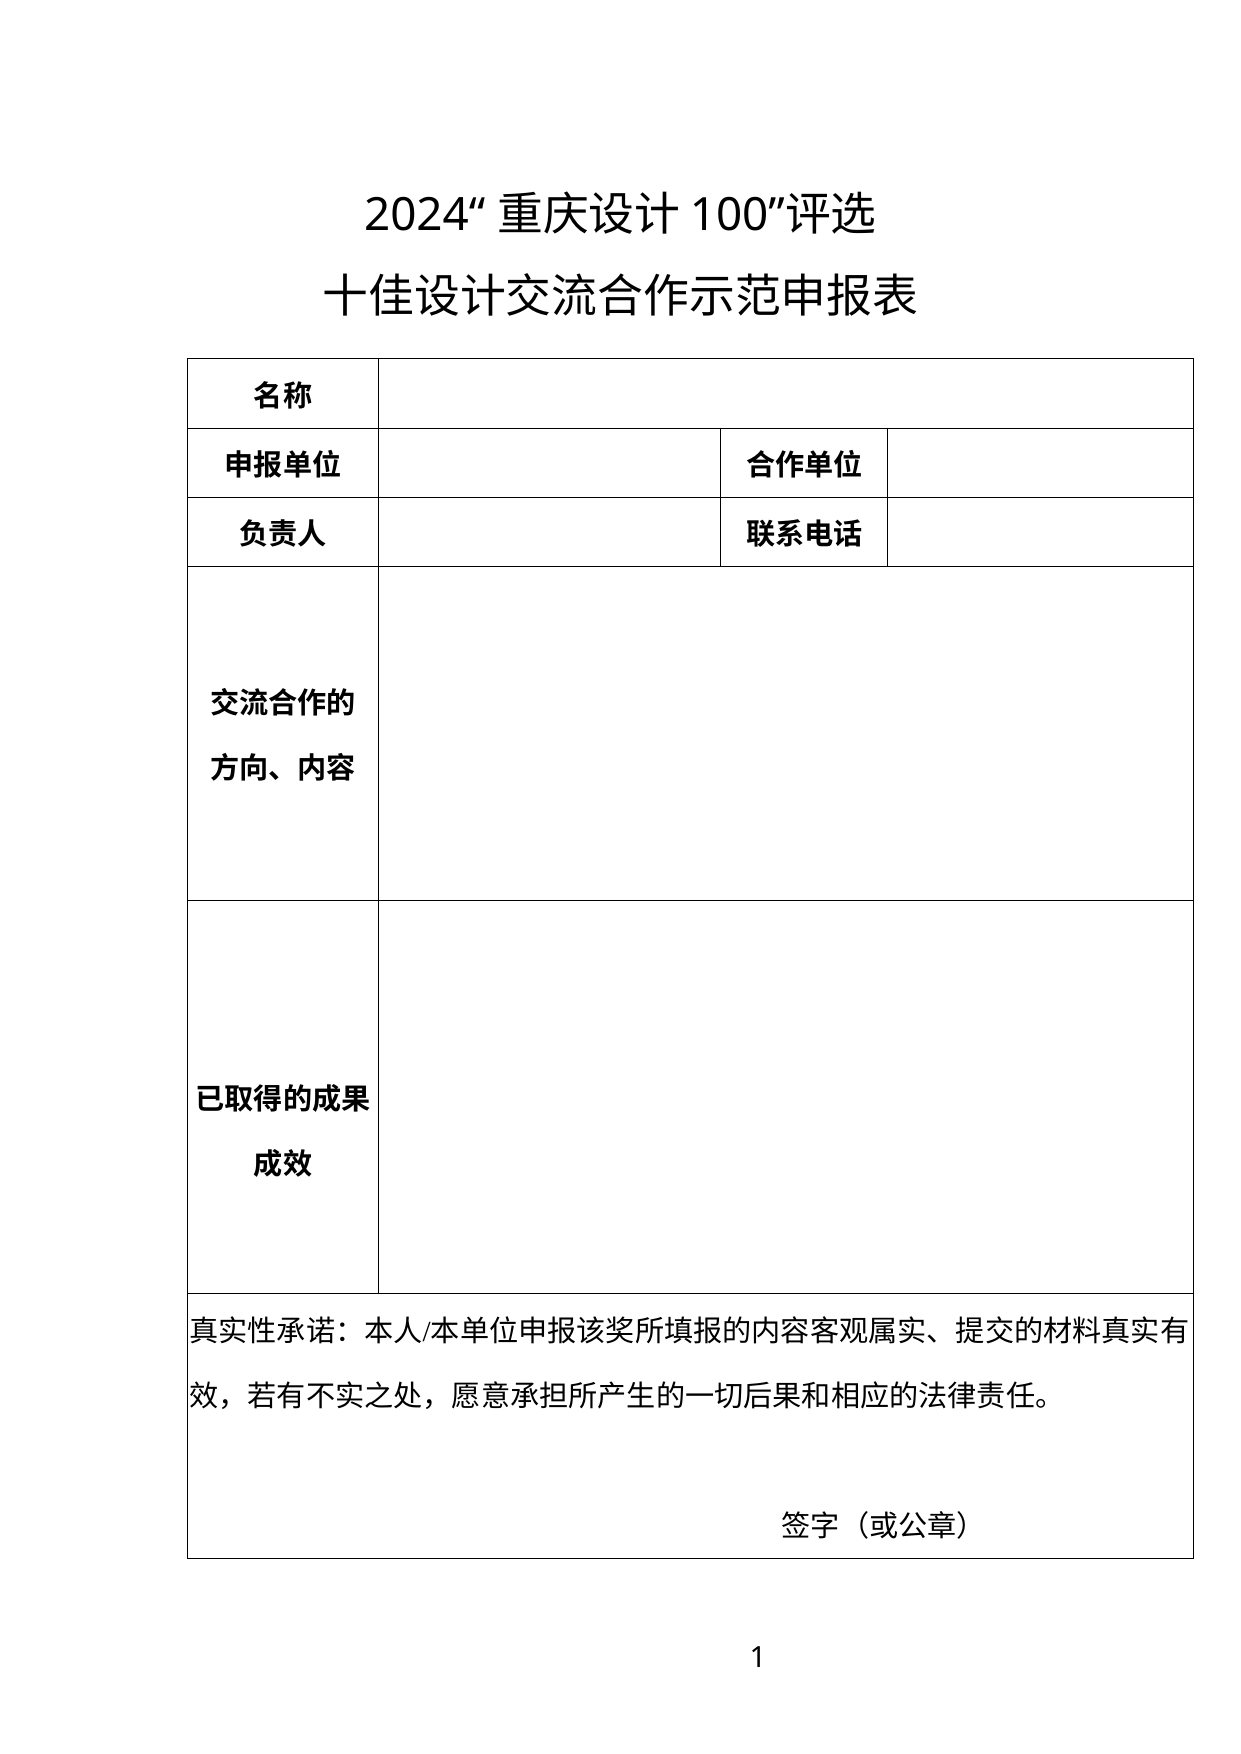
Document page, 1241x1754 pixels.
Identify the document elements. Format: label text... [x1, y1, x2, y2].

table_header [379, 359, 1193, 427]
table_cell [379, 429, 720, 497]
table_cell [188, 1294, 1193, 1557]
table_cell [379, 567, 1193, 899]
table_cell 负责人 [188, 498, 378, 566]
table_cell [379, 498, 720, 566]
subtitle 十佳设计交流合作示范申报表 [187, 259, 1053, 326]
table_cell 合作单位 [721, 429, 887, 497]
table_cell 申报单位 [188, 429, 378, 497]
text 2024“ 重庆设计100”评选 [187, 162, 1053, 259]
table_cell [379, 901, 1193, 1293]
table_cell 已取得的成果成效 [188, 901, 378, 1293]
table_cell 联系电话 [721, 498, 887, 566]
table_cell 交流合作的 方向、内容 [188, 567, 378, 899]
table_cell [888, 498, 1193, 566]
table_cell [888, 429, 1193, 497]
table_header 名称 [188, 359, 378, 427]
